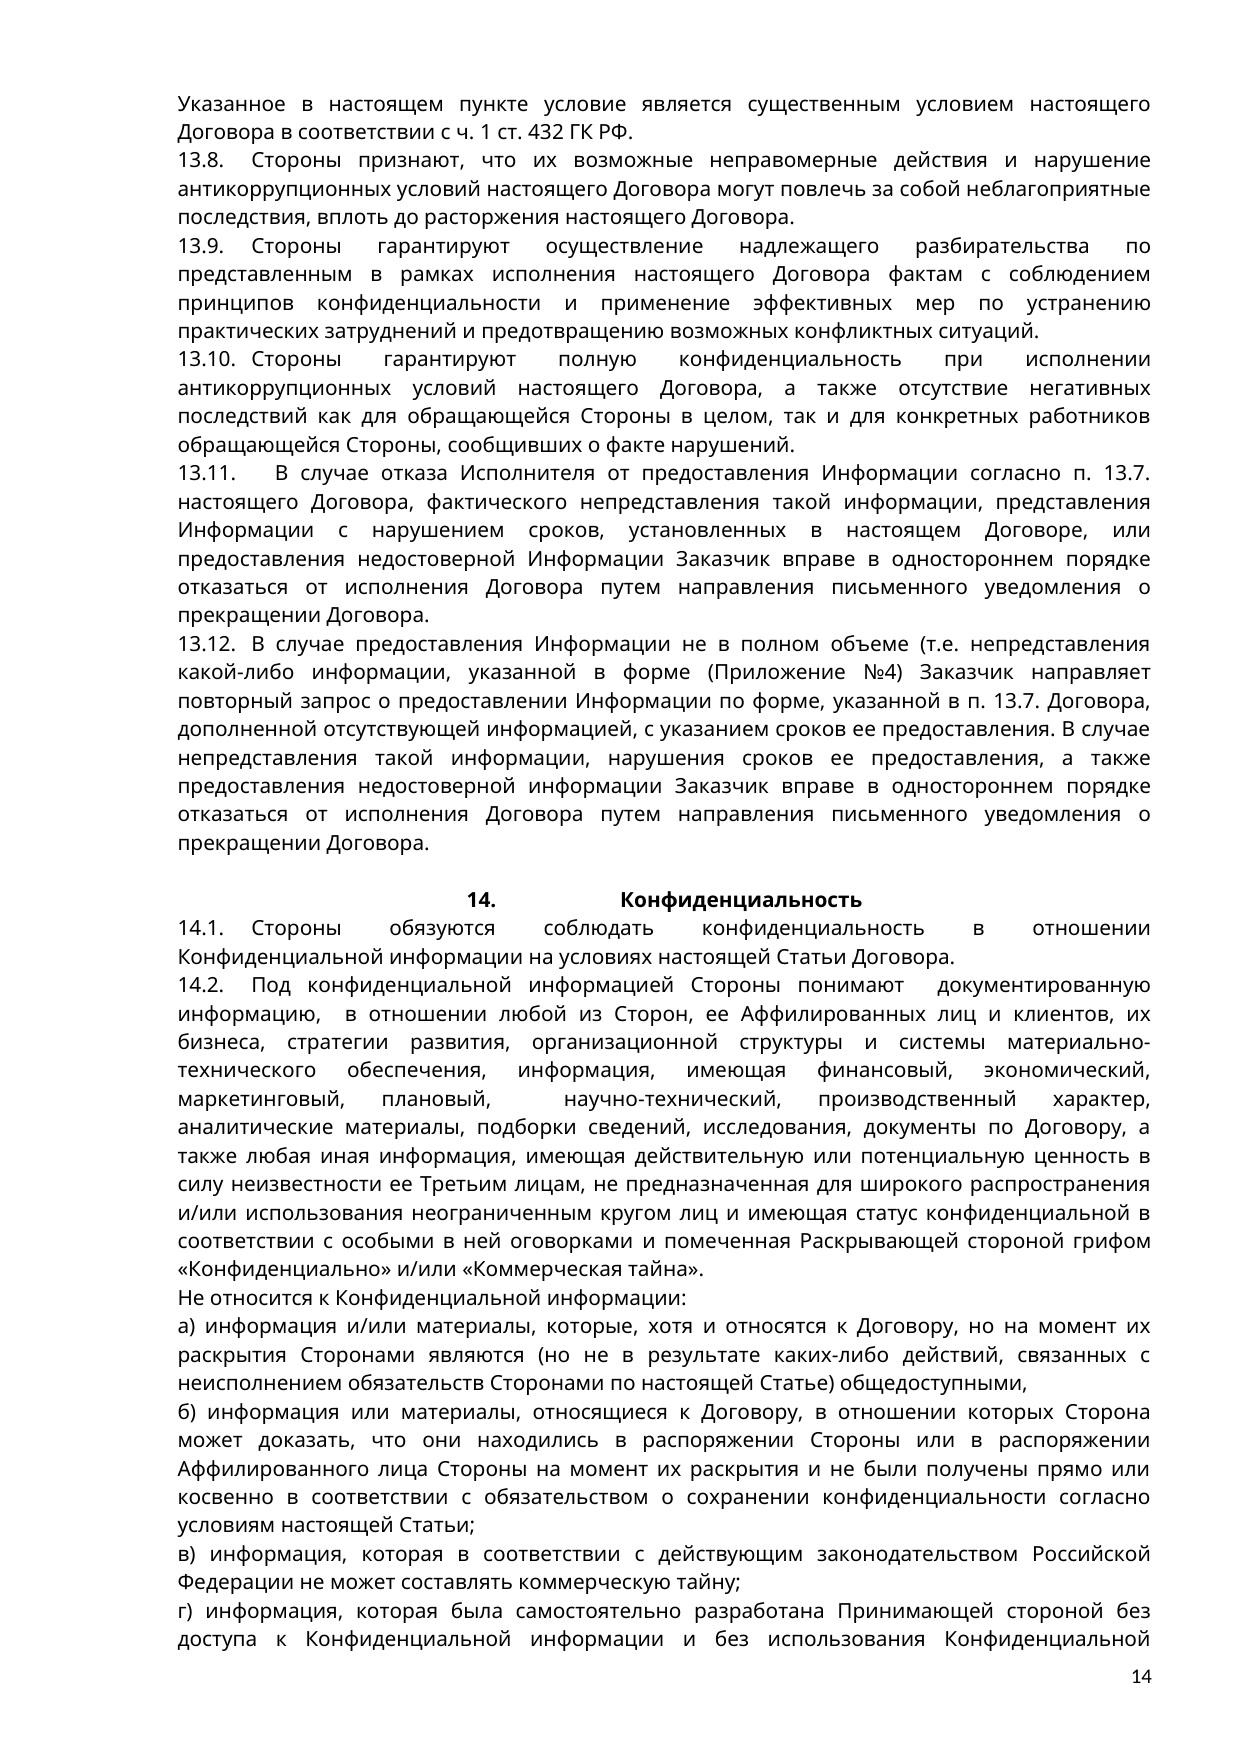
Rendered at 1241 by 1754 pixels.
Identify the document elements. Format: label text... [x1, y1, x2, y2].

list Стороны гарантируют осуществление надлежащего разбирательства по представленным в рамках исполнения настоящего Договора фактам с соблюдением принципов конфиденциальности и применение эффективных мер по устранению практических затруднений и предотвращению возможных конфликтных ситуаций. [177, 231, 1152, 344]
list В случае отказа Исполнителя от предоставления Информации согласно п. 13.7. настоящего Договора, фактического непредставления такой информации, представления Информации с нарушением сроков, установленных в настоящем Договоре, или предоставления недостоверной Информации Заказчик вправе в одностороннем порядке отказаться от исполнения Договора путем направления письменного уведомления о прекращении Договора. [177, 458, 1152, 629]
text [177, 1596, 1152, 1653]
list Стороны гарантируют полную конфиденциальность при исполнении антикоррупционных условий настоящего Договора, а также отсутствие негативных последствий как для обращающейся Стороны в целом, так и для конкретных работников обращающейся Стороны, сообщивших о факте нарушений. [177, 344, 1152, 458]
text а) информация и/или материалы, которые, хотя и относятся к Договору, но на момент их раскрытия Сторонами являются (но не в результате каких-либо действий, связанных с неисполнением обязательств Сторонами по настоящей Статье) общедоступными, [177, 1311, 1152, 1397]
list Под конфиденциальной информацией Стороны понимают документированную информацию, в отношении любой из Сторон, ее Аффилированных лиц и клиентов, их бизнеса, стратегии развития, организационной структуры и системы материально-технического обеспечения, информация, имеющая финансовый, экономический, маркетинговый, плановый, научно-технический, производственный характер, аналитические материалы, подборки сведений, исследования, документы по Договору, а также любая иная информация, имеющая действительную или потенциальную ценность в силу неизвестности ее Третьим лицам, не предназначенная для широкого распространения и/или использования неограниченным кругом лиц и имеющая статус конфиденциальной в соответствии с особыми в ней оговорками и помеченная Раскрывающей стороной грифом «Конфиденциально» и/или «Коммерческая тайна». [177, 970, 1152, 1283]
text в) информация, которая в соответствии с действующим законодательством Российской Федерации не может составлять коммерческую тайну; [177, 1539, 1152, 1596]
text Не относится к Конфиденциальной информации: [177, 1283, 1152, 1311]
list Стороны признают, что их возможные неправомерные действия и нарушение антикоррупционных условий настоящего Договора могут повлечь за собой неблагоприятные последствия, вплоть до расторжения настоящего Договора. [177, 146, 1152, 231]
text б) информация или материалы, относящиеся к Договору, в отношении которых Сторона может доказать, что они находились в распоряжении Стороны или в распоряжении Аффилированного лица Стороны на момент их раскрытия и не были получены прямо или косвенно в соответствии с обязательством о сохранении конфиденциальности согласно условиям настоящей Статьи; [177, 1397, 1152, 1539]
list В случае предоставления Информации не в полном объеме (т.е. непредставления какой-либо информации, указанной в форме (Приложение №4) Заказчик направляет повторный запрос о предоставлении Информации по форме, указанной в п. 13.7. Договора, дополненной отсутствующей информацией, с указанием сроков ее предоставления. В случае непредставления такой информации, нарушения сроков ее предоставления, а также предоставления недостоверной информации Заказчик вправе в одностороннем порядке отказаться от исполнения Договора путем направления письменного уведомления о прекращении Договора. [177, 629, 1152, 856]
list Стороны обязуются соблюдать конфиденциальность в отношении Конфиденциальной информации на условиях настоящей Статьи Договора. [177, 913, 1152, 970]
list Указанное в настоящем пункте условие является существенным условием настоящего Договора в соответствии с ч. 1 ст. 432 ГК РФ. [177, 89, 1152, 146]
subtitle Конфиденциальность [177, 885, 1152, 913]
